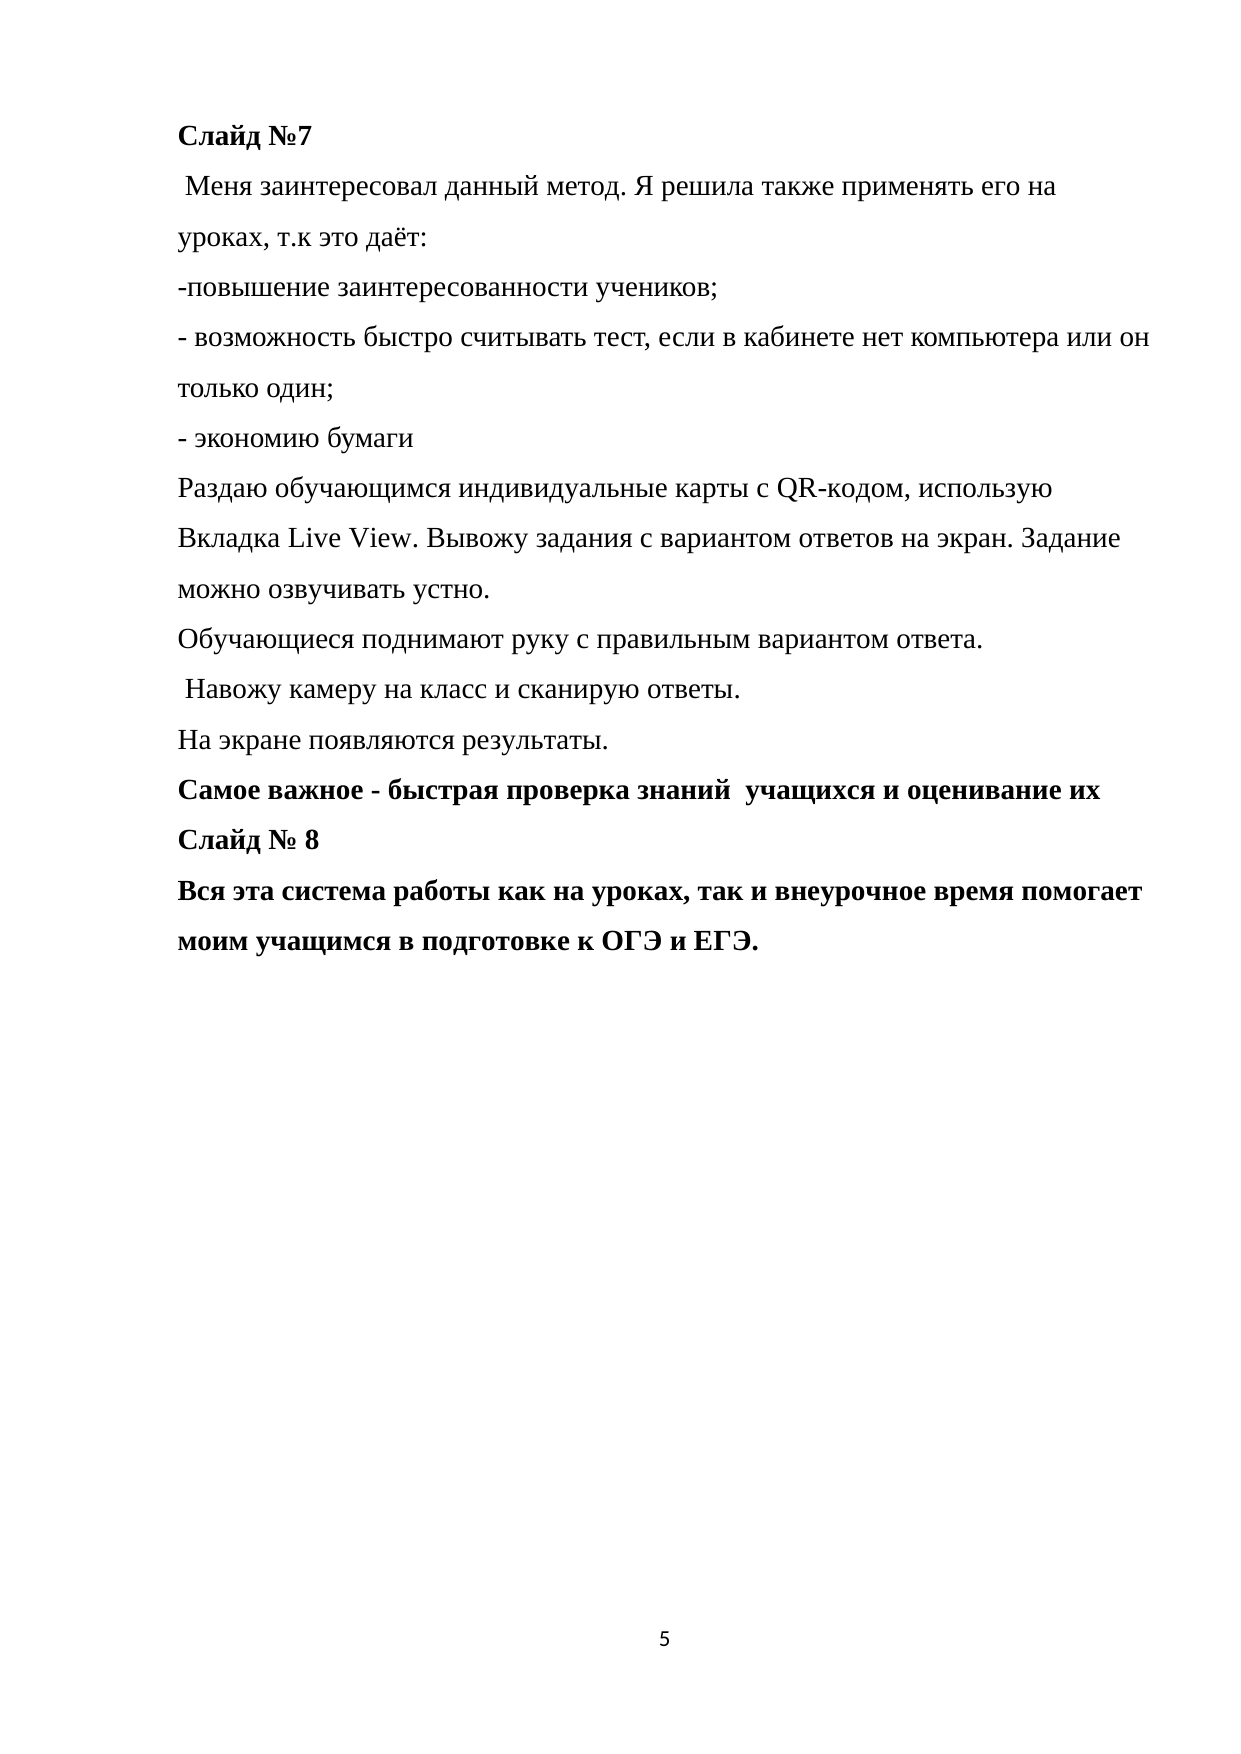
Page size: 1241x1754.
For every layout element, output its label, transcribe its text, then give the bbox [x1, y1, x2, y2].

text - экономию бумаги [177, 420, 1152, 453]
text -повышение заинтересованности учеников; [177, 269, 1152, 303]
text Самое важное - быстрая проверка знаний учащихся и оценивание их [177, 772, 1152, 806]
text Обучающиеся поднимают руку с правильным вариантом ответа. [177, 621, 1152, 655]
text Навожу камеру на класс и сканирую ответы. [177, 672, 1152, 705]
text - возможность быстро считывать тест, если в кабинете нет компьютера или он только один; [177, 319, 1152, 403]
text Слайд № 8 [177, 822, 1152, 856]
text Вся эта система работы как на уроках, так и внеурочное время помогает моим учащимся в подготовке к ОГЭ и ЕГЭ. [177, 873, 1152, 957]
text Раздаю обучающимся индивидуальные карты с QR-кодом, использую Вкладка Live View. Вывожу задания с вариантом ответов на экран. Задание можно озвучивать устно. [177, 470, 1152, 604]
text Меня заинтересовал данный метод. Я решила также применять его на уроках, т.к это даёт: [177, 168, 1152, 252]
text На экране появляются результаты. [177, 722, 1152, 755]
text Слайд №7 [177, 118, 1152, 152]
